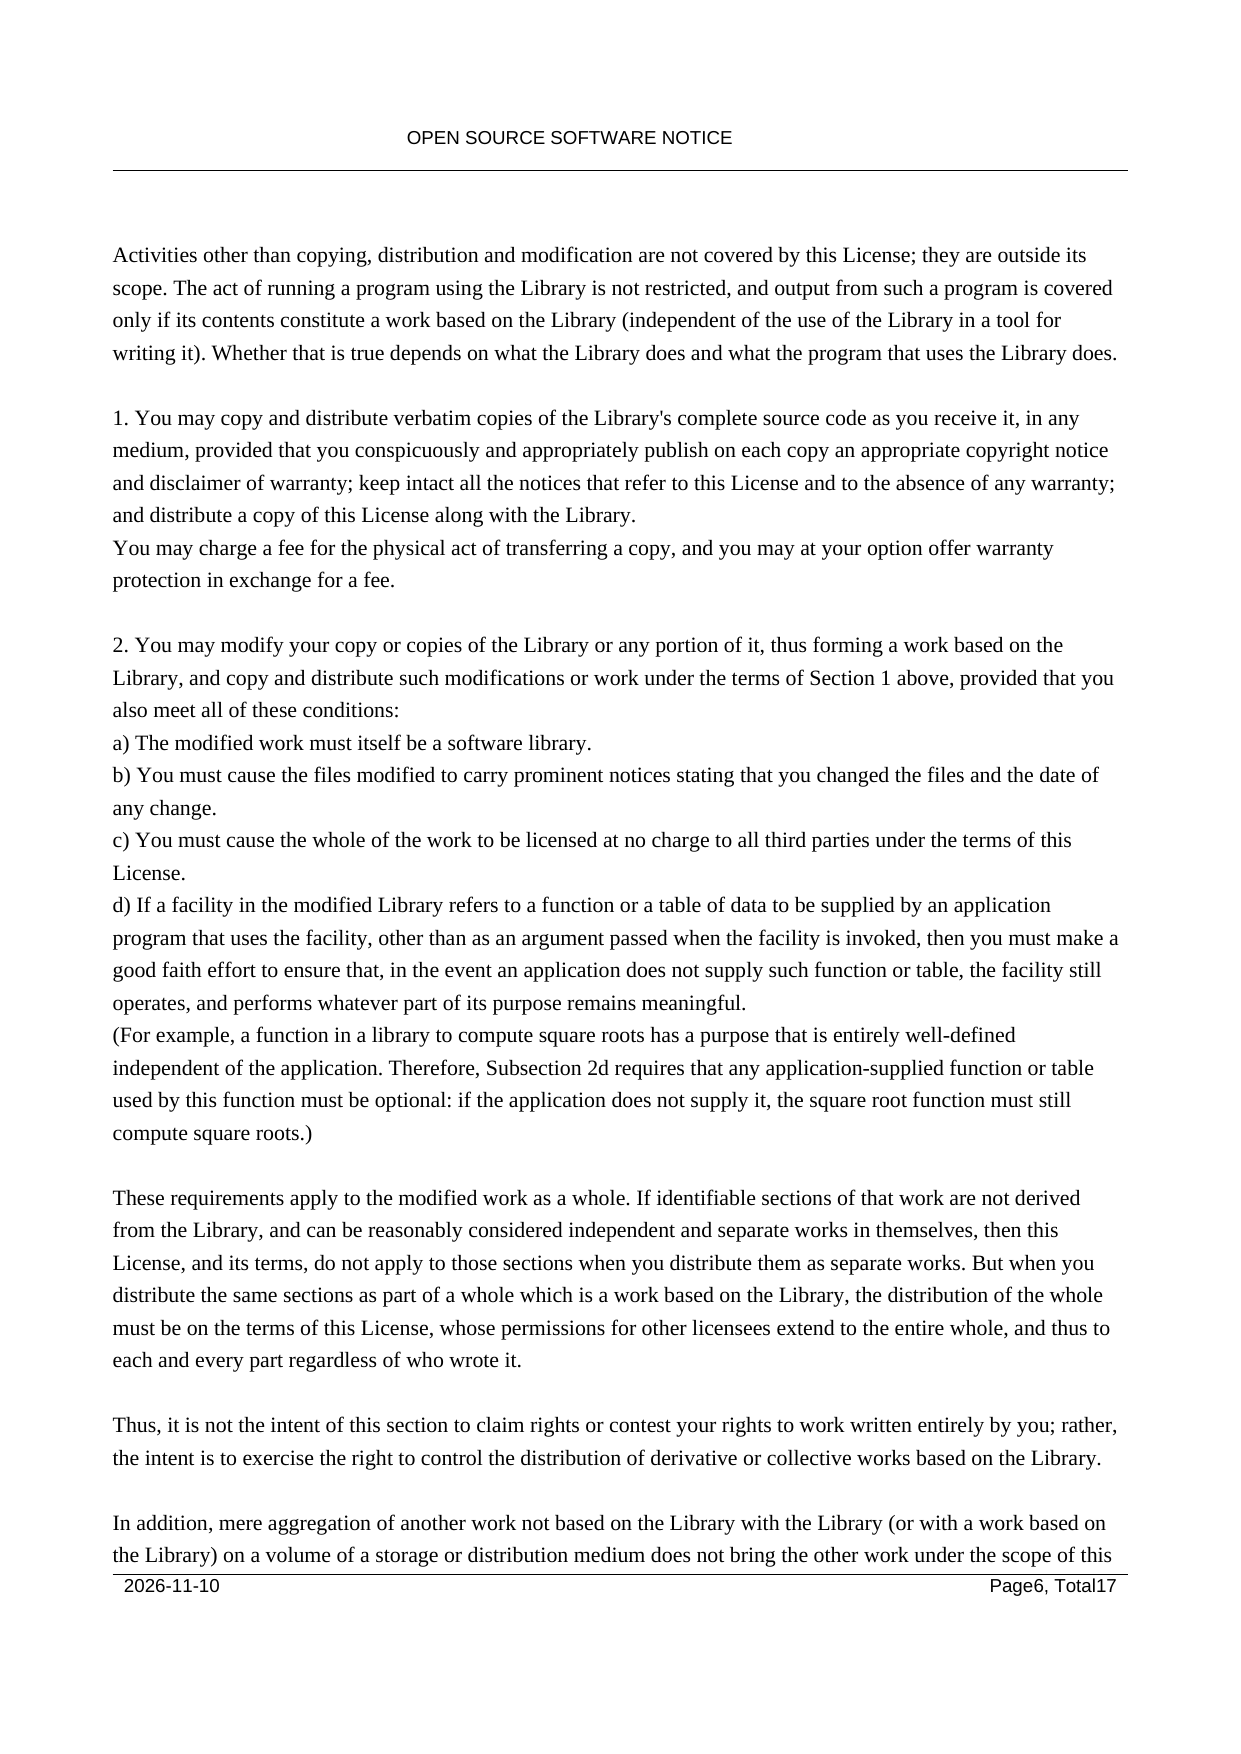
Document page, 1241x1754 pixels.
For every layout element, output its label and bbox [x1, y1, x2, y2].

text [112, 206, 1128, 1571]
